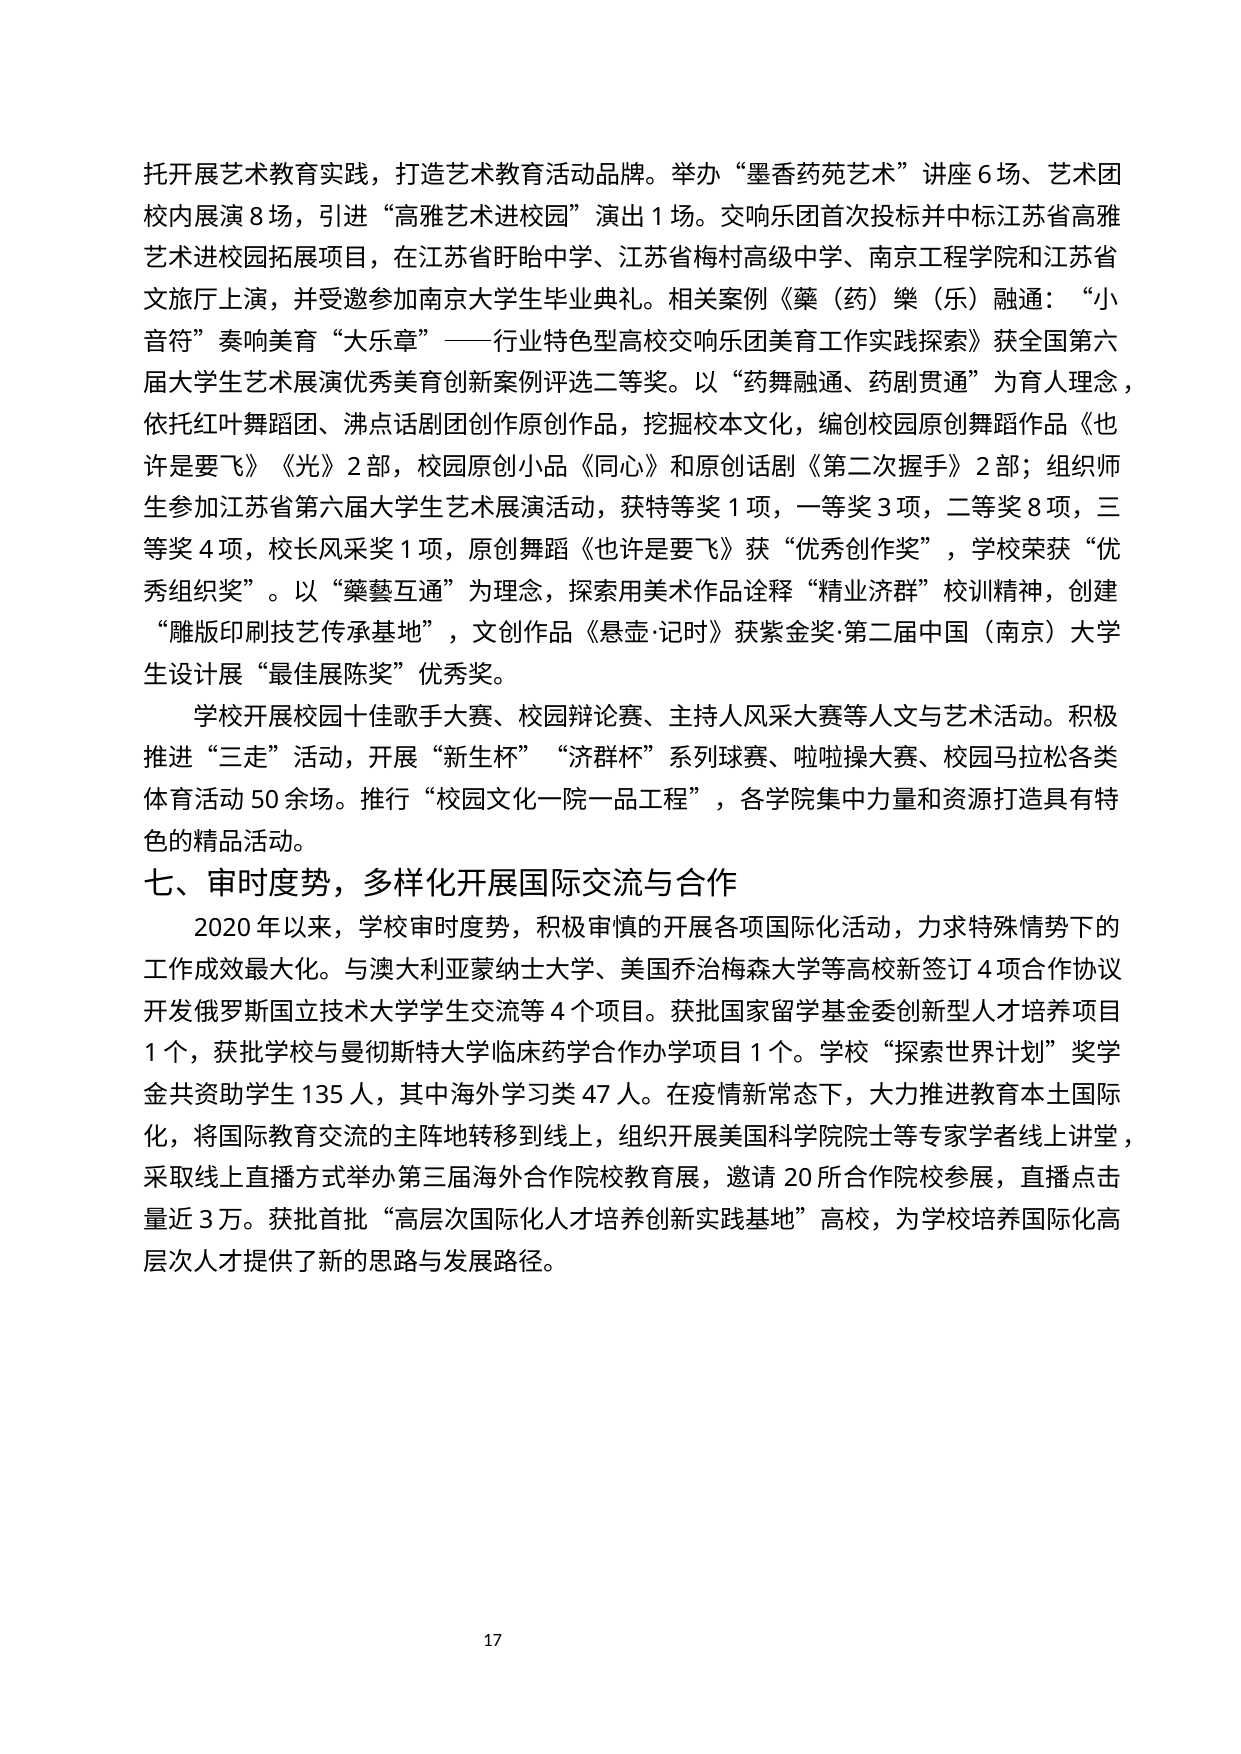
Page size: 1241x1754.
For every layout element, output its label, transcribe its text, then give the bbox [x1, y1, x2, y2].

subtitle 七、审时度势，多样化开展国际交流与合作 [144, 858, 1122, 903]
text 学校开展校园十佳歌手大赛、校园辩论赛、主持人风采大赛等人文与艺术活动。积极推进“三走”活动，开展“新生杯”“济群杯”系列球赛、啦啦操大赛、校园马拉松各类体育活动50余场。推行“校园文化一院一品工程”，各学院集中力量和资源打造具有特色的精品活动。 [144, 692, 1122, 858]
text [144, 150, 1122, 692]
text 2020年以来，学校审时度势，积极审慎的开展各项国际化活动，力求特殊情势下的工作成效最大化。与澳大利亚蒙纳士大学、美国乔治梅森大学等高校新签订4项合作协议，开发俄罗斯国立技术大学学生交流等4个项目。获批国家留学基金委创新型人才培养项目1个，获批学校与曼彻斯特大学临床药学合作办学项目1个。学校“探索世界计划”奖学金共资助学生135人，其中海外学习类47人。在疫情新常态下，大力推进教育本土国际化，将国际教育交流的主阵地转移到线上，组织开展美国科学院院士等专家学者线上讲堂，采取线上直播方式举办第三届海外合作院校教育展，邀请20所合作院校参展，直播点击量近3万。获批首批“高层次国际化人才培养创新实践基地”高校，为学校培养国际化高层次人才提供了新的思路与发展路径。 [144, 903, 1122, 1278]
